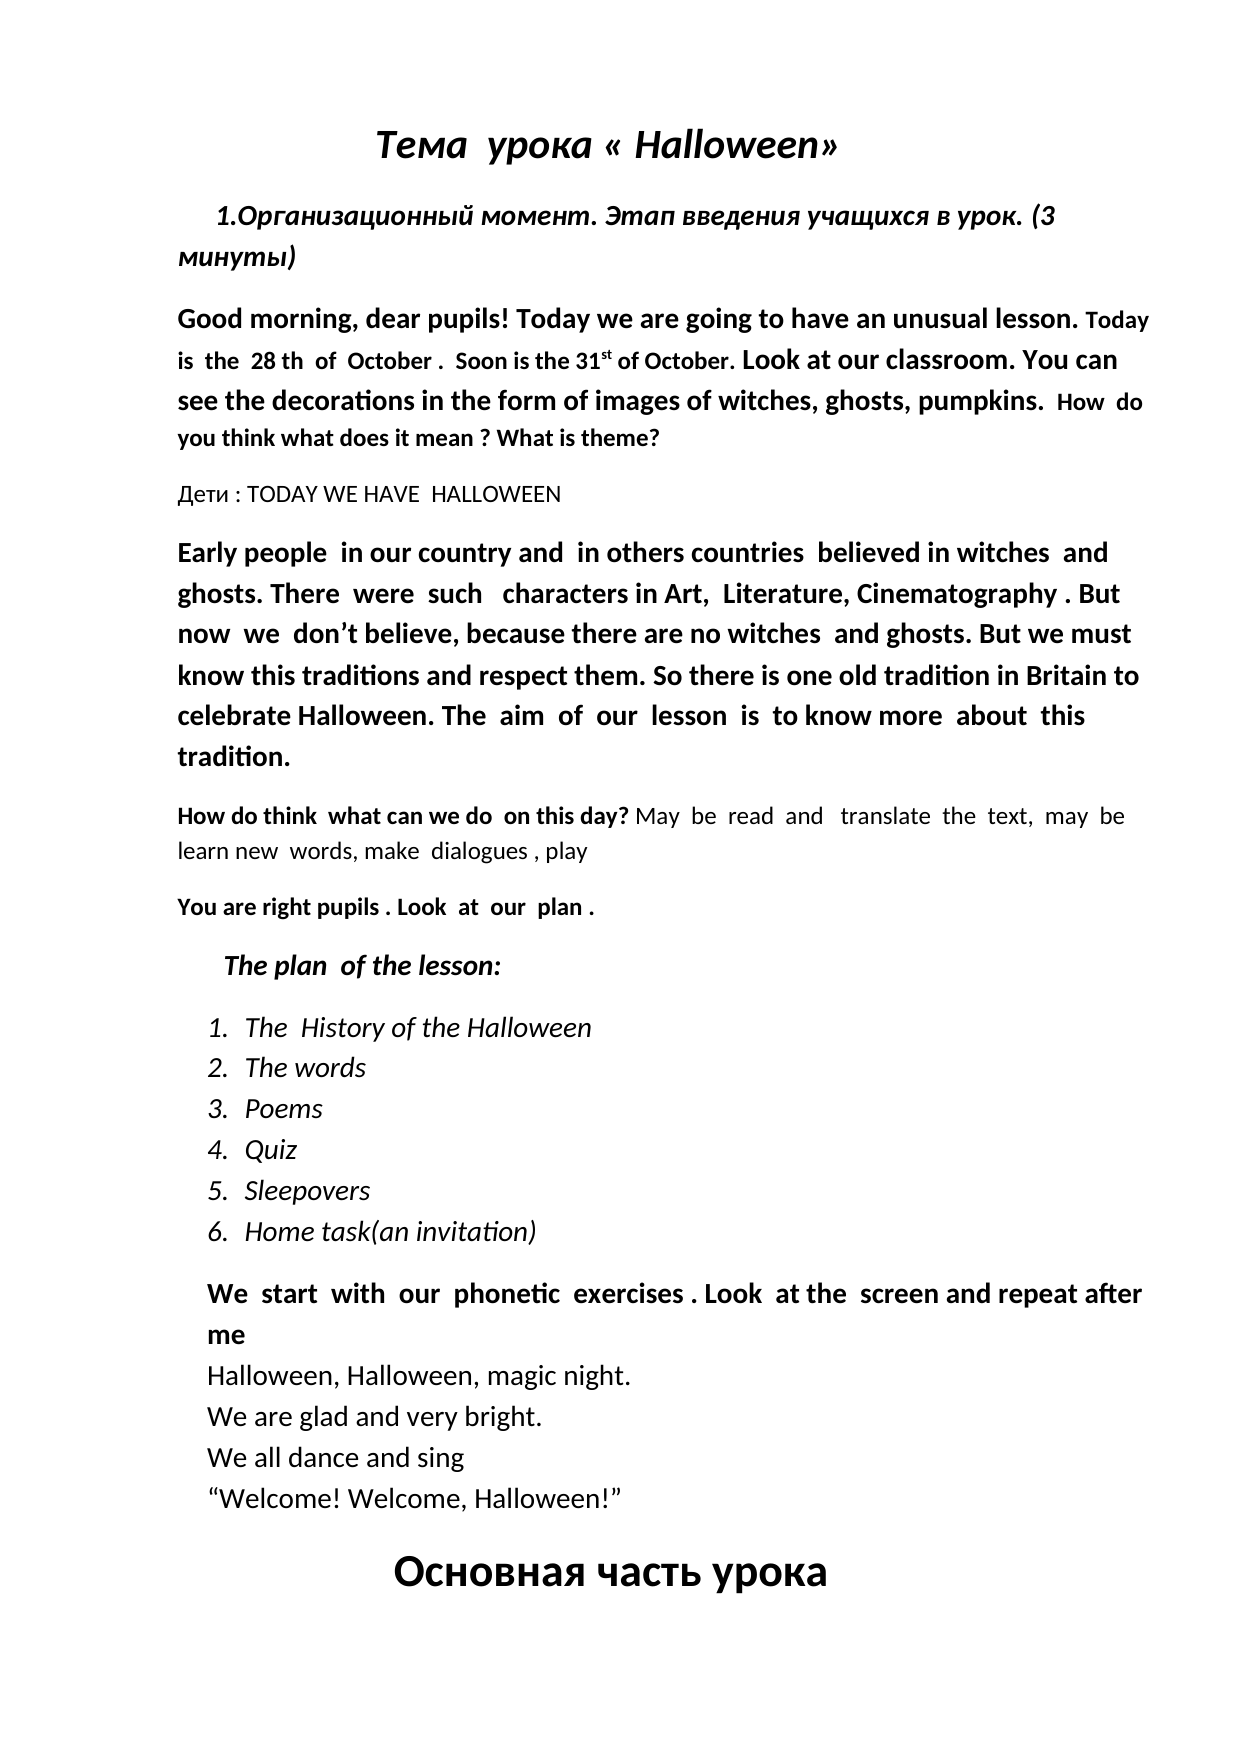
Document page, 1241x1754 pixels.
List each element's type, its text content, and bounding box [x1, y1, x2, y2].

text Good morning, dear pupils! Today we are going to have an unusual lesson. Today is the 28 th of October . Soon is the 31st of October. Look at our classroom. You can see the decorations in the form of images of witches, ghosts, pumpkins. How do you think what does it mean ? What is theme? [177, 300, 1152, 453]
list Sleepovers [207, 1172, 1152, 1208]
list Home task(an invitation) [207, 1213, 1152, 1249]
text You are right pupils . Look at our plan . [177, 891, 1152, 922]
text The plan of the lesson: [177, 947, 1152, 982]
text Тема урока « Halloween» [177, 118, 1152, 169]
list The words [207, 1049, 1152, 1085]
text 1.Организационный момент. Этап введения учащихся в урок. (3 минуты) [177, 197, 1152, 274]
text How do think what can we do on this day? May be read and translate the text, may be learn new words, make dialogues , play [177, 800, 1152, 866]
list The History of the Halloween [207, 1009, 1152, 1044]
text Основная часть урока [207, 1542, 1152, 1597]
text Early people in our country and in others countries believed in witches and ghosts. There were such characters in Art, Literature, Cinematography . But now we don’t believe, because there are no witches and ghosts. But we must know this traditions and respect them. So there is one old tradition in Britain to celebrate Halloween. The aim of our lesson is to know more about this tradition. [177, 534, 1152, 774]
list Quiz [207, 1131, 1152, 1167]
text We start with our phonetic exercises . Look at the screen and repeat after me Halloween, Halloween, magic night. We are glad and very bright. We all dance and sing “Welcome! Welcome, Halloween!” [207, 1275, 1152, 1515]
text Дети : TODAY WE HAVE HALLOWEEN [177, 478, 1152, 508]
list Poems [207, 1091, 1152, 1126]
